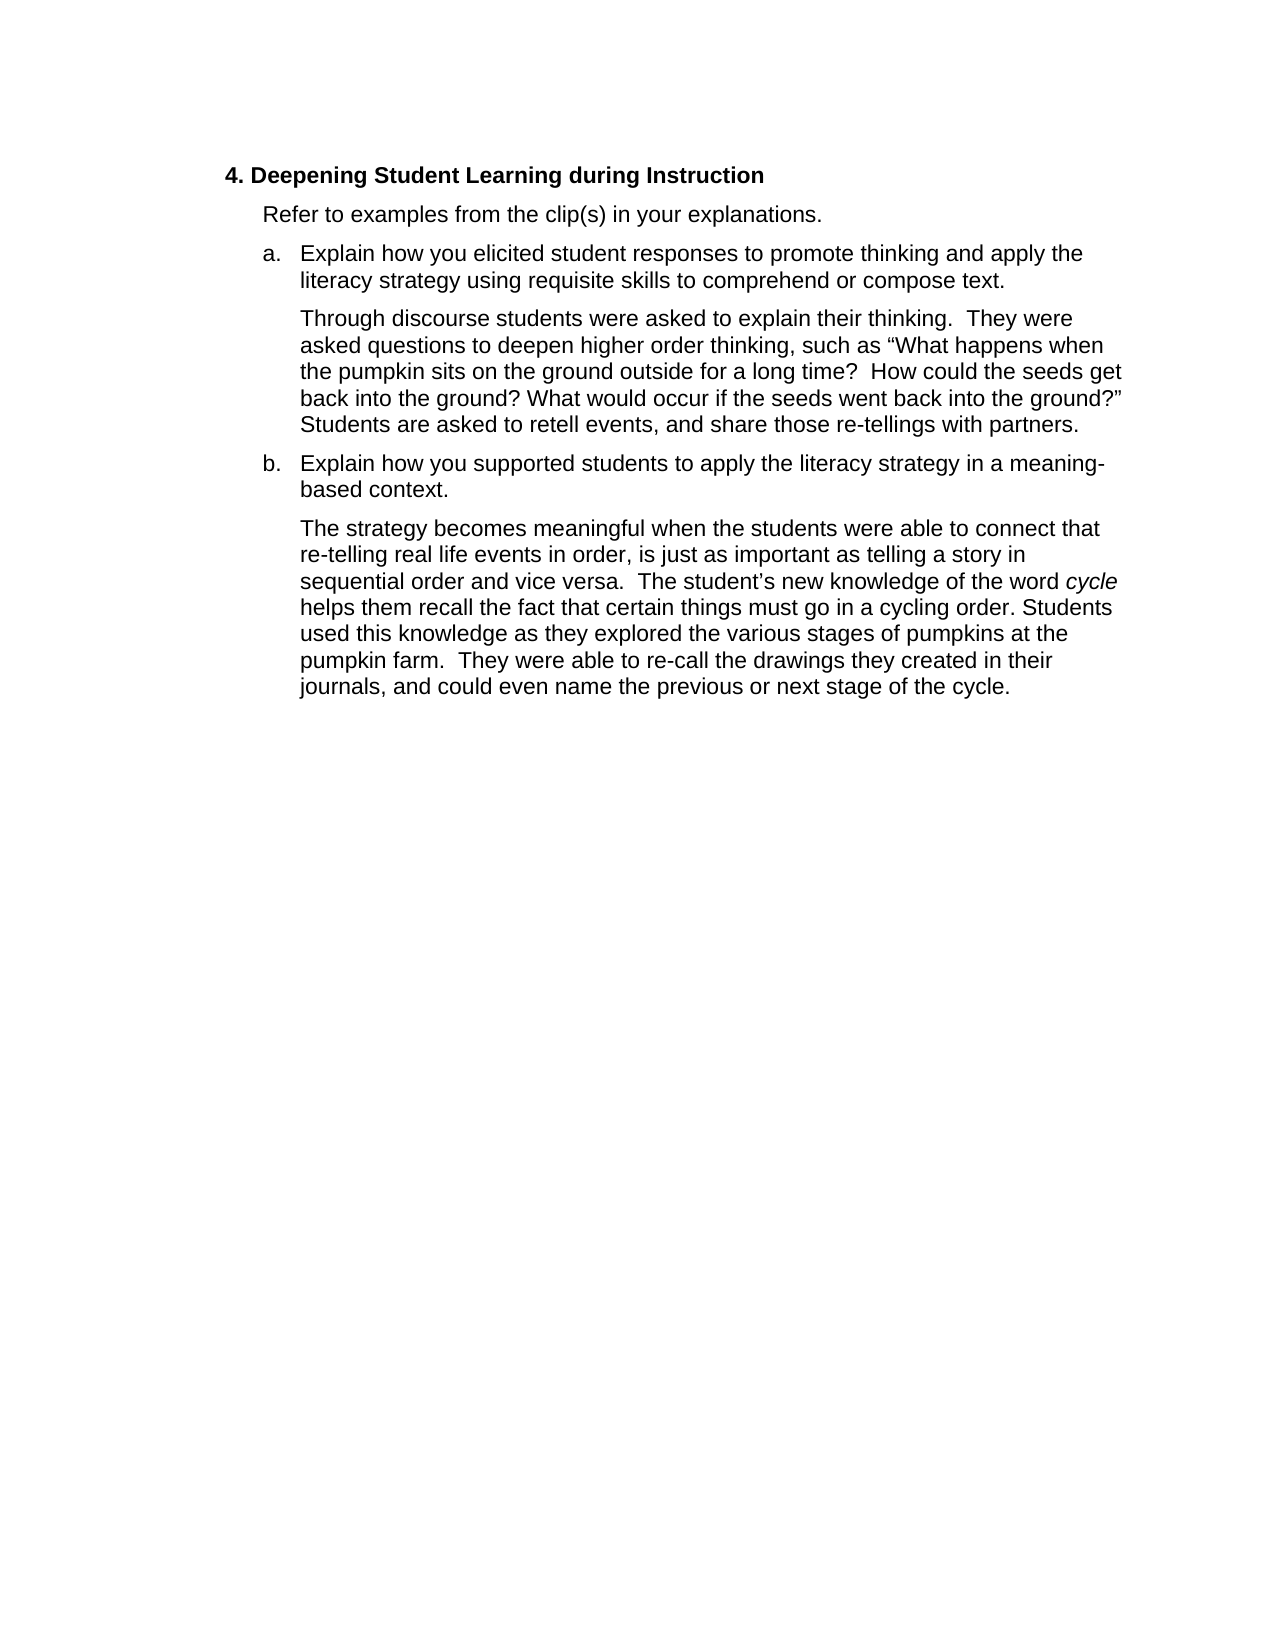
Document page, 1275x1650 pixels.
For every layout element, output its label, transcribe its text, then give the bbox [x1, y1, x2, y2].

list Explain how you elicited student responses to promote thinking and apply the literacy strategy using requisite skills to comprehend or compose text. [262, 240, 1125, 293]
text Refer to examples from the clip(s) in your explanations. [262, 201, 1125, 228]
text 4. Deepening Student Learning during Instruction [225, 162, 1125, 189]
list Explain how you supported students to apply the literacy strategy in a meaning-based context. [262, 450, 1125, 502]
text The strategy becomes meaningful when the students were able to connect that re-telling real life events in order, is just as important as telling a story in sequential order and vice versa. The student’s new knowledge of the word cycle helps them recall the fact that certain things must go in a cycling order. Students used this knowledge as they explored the various stages of pumpkins at the pumpkin farm. They were able to re-call the drawings they created in their journals, and could even name the previous or next stage of the cycle. [300, 515, 1125, 699]
text Through discourse students were asked to explain their thinking. They were asked questions to deepen higher order thinking, such as “What happens when the pumpkin sits on the ground outside for a long time? How could the seeds get back into the ground? What would occur if the seeds went back into the ground?” Students are asked to retell events, and share those re-tellings with partners. [300, 305, 1125, 437]
